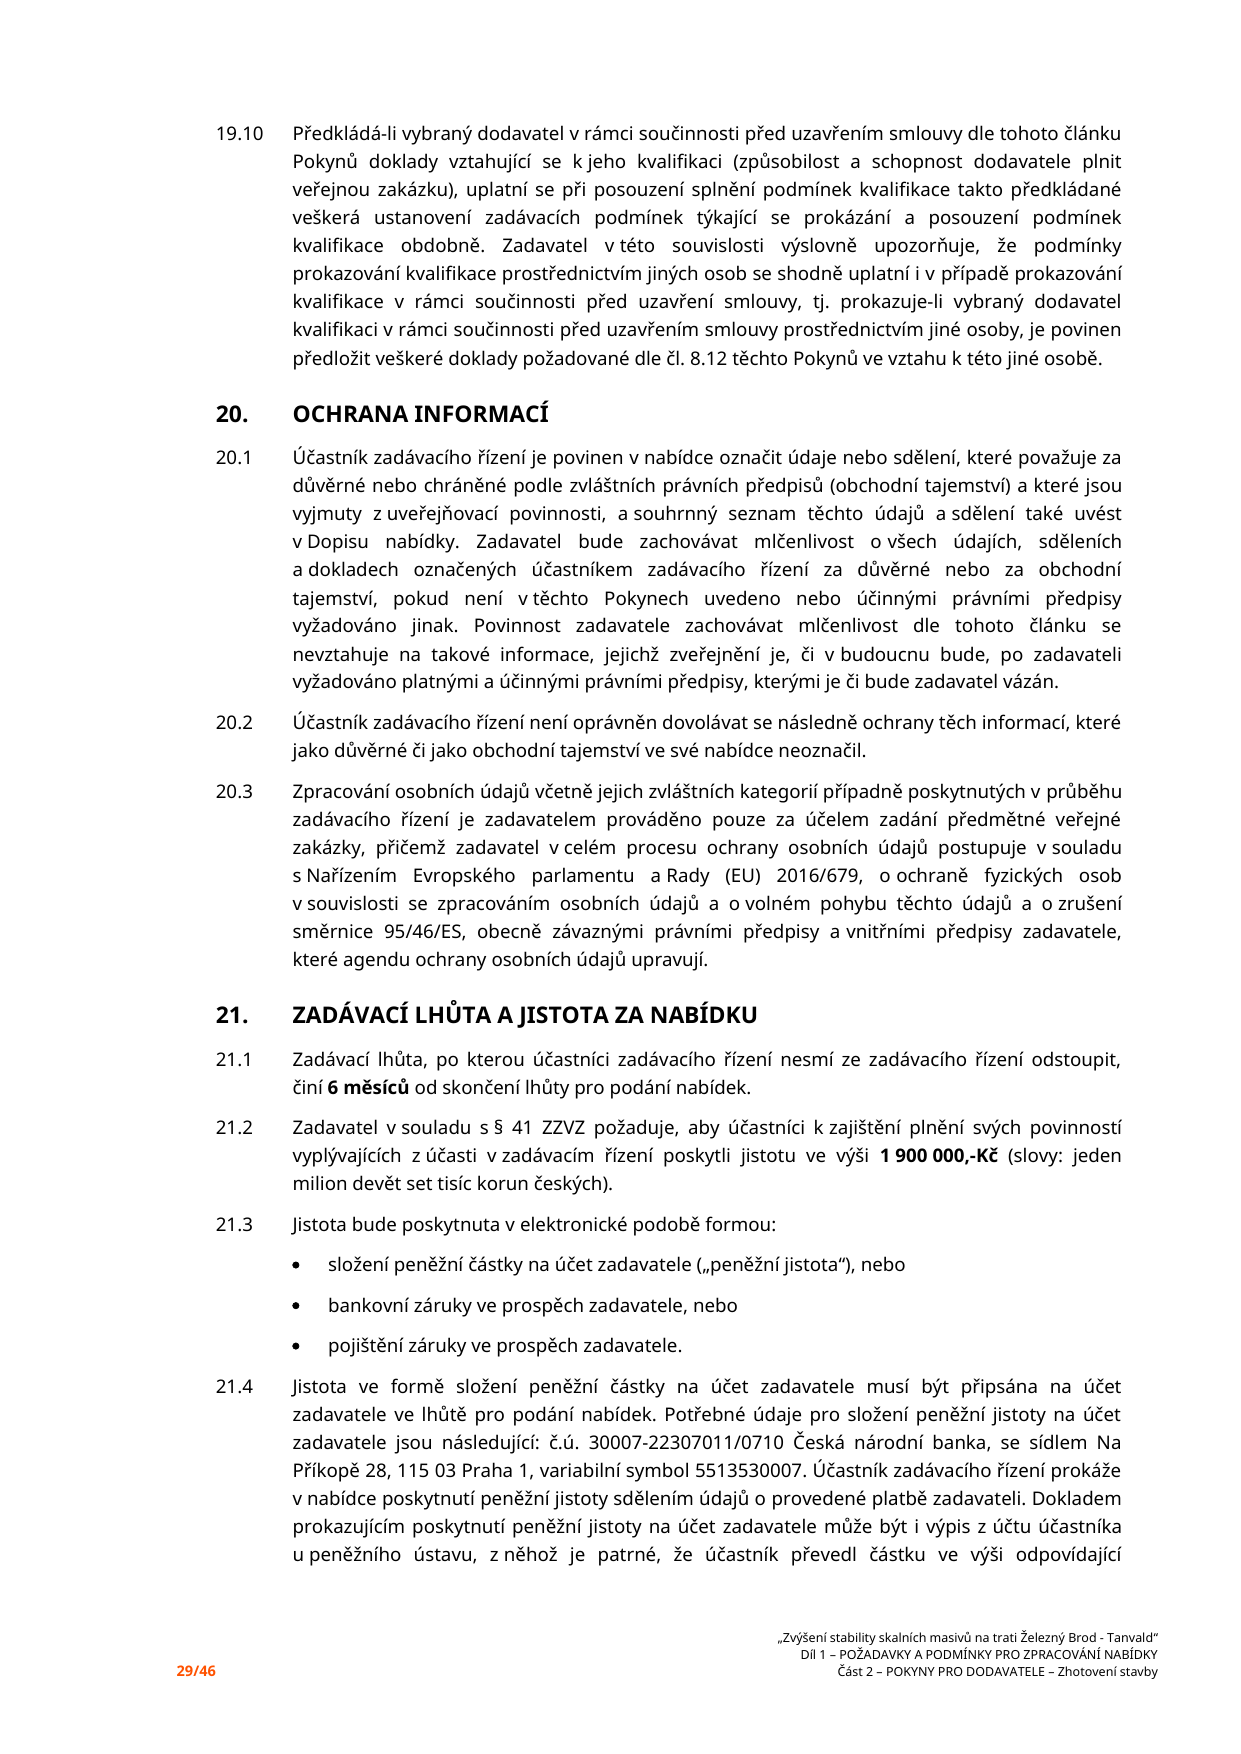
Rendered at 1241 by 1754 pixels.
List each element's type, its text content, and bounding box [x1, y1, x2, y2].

text Zadávací lhůta, po kterou účastníci zadávacího řízení nesmí ze zadávacího řízení odstoupit, činí 6 měsíců od skončení lhůty pro podání nabídek. [216, 1046, 1122, 1099]
text složení peněžní částky na účet zadavatele („peněžní jistota“), nebo [292, 1252, 1122, 1277]
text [216, 1373, 1122, 1567]
text bankovní záruky ve prospěch zadavatele, nebo [292, 1292, 1122, 1318]
text pojištění záruky ve prospěch zadavatele. [292, 1333, 1122, 1358]
text Jistota bude poskytnuta v elektronické podobě formou: [216, 1211, 1122, 1237]
text ZADÁVACÍ LHŮTA A JISTOTA ZA NABÍDKU [216, 999, 1122, 1030]
text Účastník zadávacího řízení je povinen v nabídce označit údaje nebo sdělení, které považuje za důvěrné nebo chráněné podle zvláštních právních předpisů (obchodní tajemství) a které jsou vyjmuty z uveřejňovací povinnosti, a souhrnný seznam těchto údajů a sdělení také uvést v Dopisu nabídky. Zadavatel bude zachovávat mlčenlivost o všech údajích, sděleních a dokladech označených účastníkem zadávacího řízení za důvěrné nebo za obchodní tajemství, pokud není v těchto Pokynech uvedeno nebo účinnými právními předpisy vyžadováno jinak. Povinnost zadavatele zachovávat mlčenlivost dle tohoto článku se nevztahuje na takové informace, jejichž zveřejnění je, či v budoucnu bude, po zadavateli vyžadováno platnými a účinnými právními předpisy, kterými je či bude zadavatel vázán. [216, 445, 1122, 694]
text OCHRANA INFORMACÍ [216, 398, 1122, 429]
text Zpracování osobních údajů včetně jejich zvláštních kategorií případně poskytnutých v průběhu zadávacího řízení je zadavatelem prováděno pouze za účelem zadání předmětné veřejné zakázky, přičemž zadavatel v celém procesu ochrany osobních údajů postupuje v souladu s Nařízením Evropského parlamentu a Rady (EU) 2016/679, o ochraně fyzických osob v souvislosti se zpracováním osobních údajů a o volném pohybu těchto údajů a o zrušení směrnice 95/46/ES, obecně závaznými právními předpisy a vnitřními předpisy zadavatele, které agendu ochrany osobních údajů upravují. [216, 778, 1122, 972]
text Zadavatel v souladu s § 41 ZZVZ požaduje, aby účastníci k zajištění plnění svých povinností vyplývajících z účasti v zadávacím řízení poskytli jistotu ve výši 1 900 000,-Kč (slovy: jeden milion devět set tisíc korun českých). [216, 1114, 1122, 1196]
text Účastník zadávacího řízení není oprávněn dovolávat se následně ochrany těch informací, které jako důvěrné či jako obchodní tajemství ve své nabídce neoznačil. [216, 709, 1122, 763]
text Předkládá-li vybraný dodavatel v rámci součinnosti před uzavřením smlouvy dle tohoto článku Pokynů doklady vztahující se k jeho kvalifikaci (způsobilost a schopnost dodavatele plnit veřejnou zakázku), uplatní se při posouzení splnění podmínek kvalifikace takto předkládané veškerá ustanovení zadávacích podmínek týkající se prokázání a posouzení podmínek kvalifikace obdobně. Zadavatel v této souvislosti výslovně upozorňuje, že podmínky prokazování kvalifikace prostřednictvím jiných osob se shodně uplatní i v případě prokazování kvalifikace v rámci součinnosti před uzavření smlouvy, tj. prokazuje-li vybraný dodavatel kvalifikaci v rámci součinnosti před uzavřením smlouvy prostřednictvím jiné osoby, je povinen předložit veškeré doklady požadované dle čl. 8.12 těchto Pokynů ve vztahu k této jiné osobě. [216, 121, 1122, 370]
